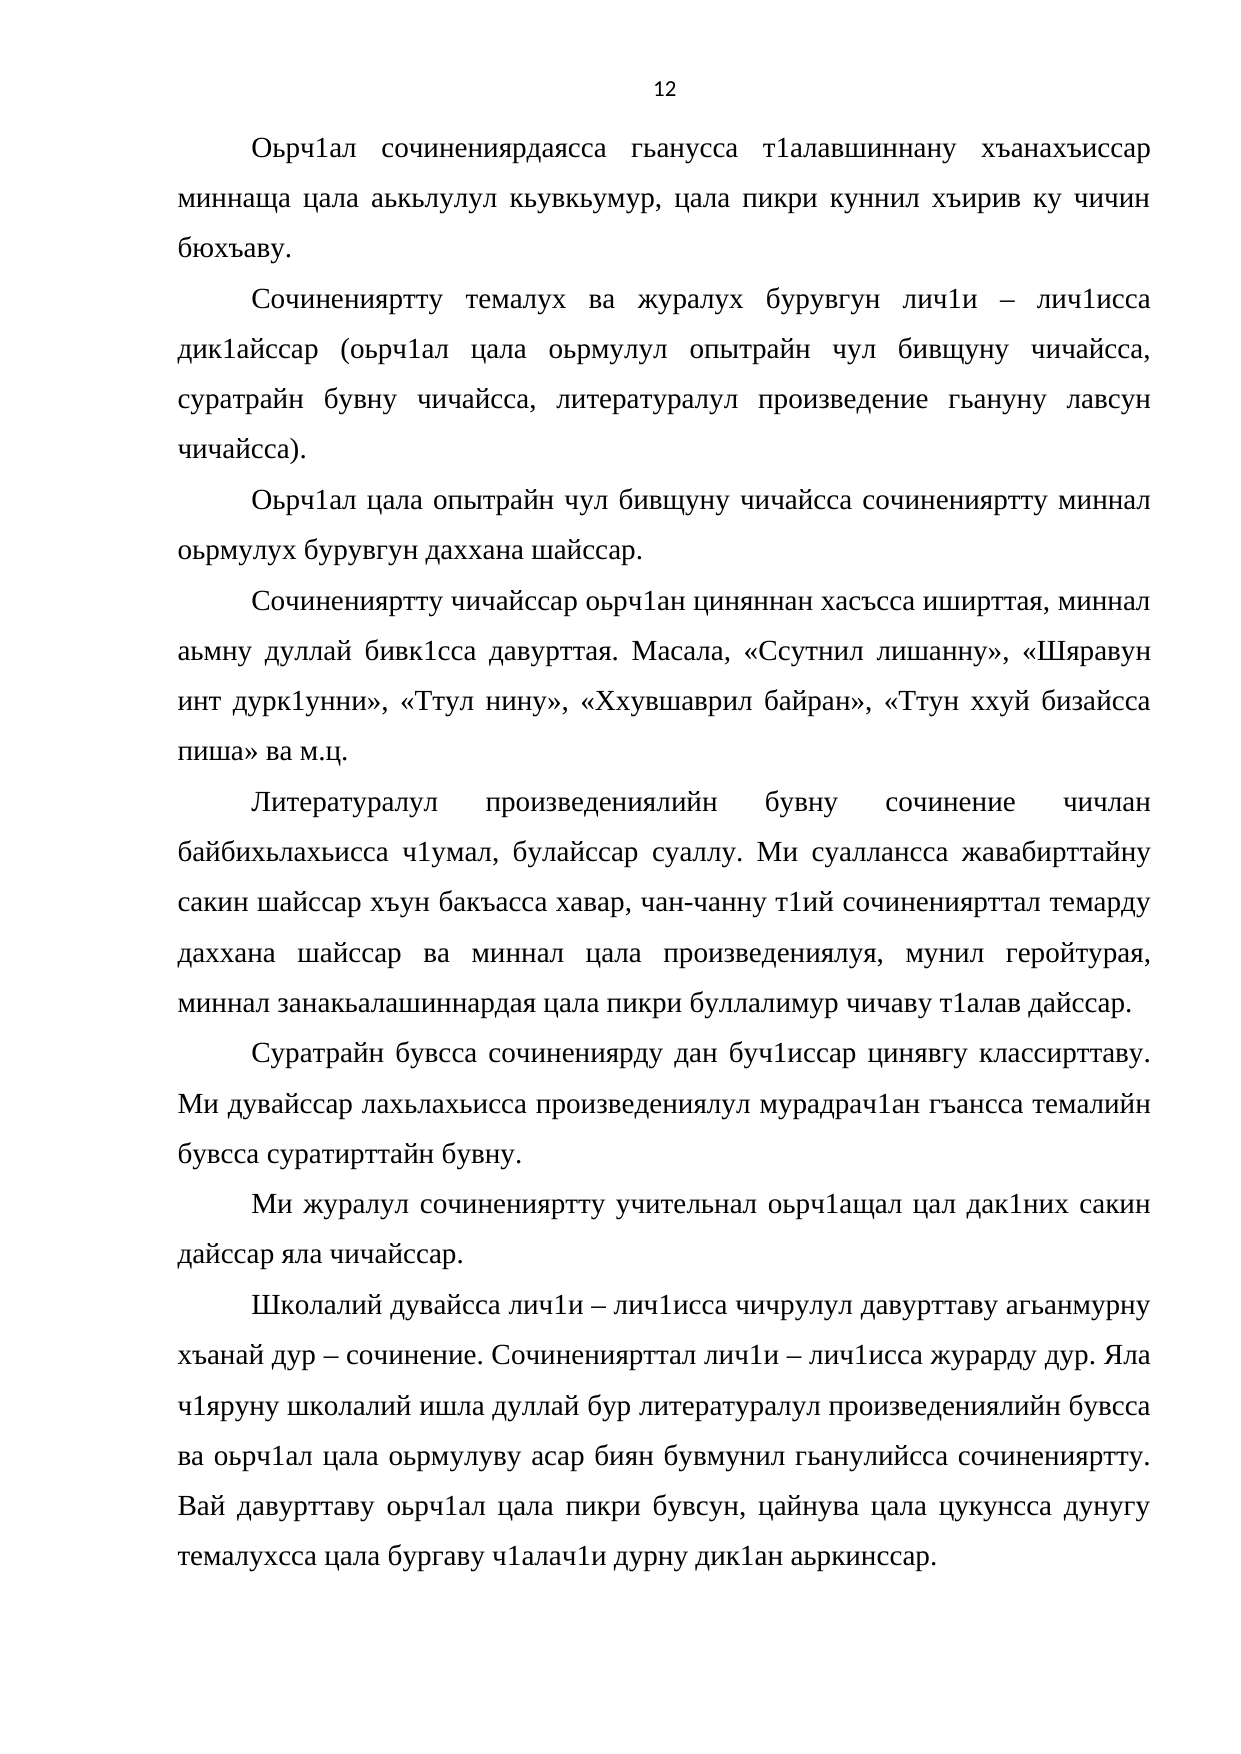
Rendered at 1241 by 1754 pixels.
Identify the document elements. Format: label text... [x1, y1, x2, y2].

text Оьрч1ал сочинениярдаясса гьанусса т1алавшиннану хъанахъиссар миннаща цала аькьлулул кьувкьумур, цала пикри куннил хъирив ку чичин бюхъаву. [177, 130, 1152, 264]
text Сочиненияртту чичайссар оьрч1ан циняннан хасъсса иширттая, миннал аьмну дуллай бивк1сса давурттая. Масала, «Ссутнил лишанну», «Шяравун инт дурк1унни», «Ттул нину», «Ххувшаврил байран», «Ттун ххуй бизайсса пиша» ва м.ц. [177, 583, 1152, 767]
text Сочиненияртту темалух ва журалух бурувгун лич1и – лич1исса дик1айссар (оьрч1ал цала оьрмулул опытрайн чул бивщуну чичайсса, суратрайн бувну чичайсса, литературалул произведение гьануну лавсун чичайсса). [177, 281, 1152, 465]
text Суратрайн бувсса сочинениярду дан буч1иссар цинявгу классирттаву. Ми дувайссар лахьлахьисса произведениялул мурадрач1ан гъансса темалийн бувсса суратирттайн бувну. [177, 1035, 1152, 1169]
text Литературалул произведениялийн бувну сочинение чичлан байбихьлахьисса ч1умал, булайссар суаллу. Ми суаллансса жавабирттайну сакин шайссар хъун бакъасса хавар, чан-чанну т1ий сочинениярттал темарду даххана шайссар ва миннал цала произведениялуя, мунил геройтурая, миннал занакьалашиннардая цала пикри буллалимур чичаву т1алав дайссар. [177, 784, 1152, 1019]
text Оьрч1ал цала опытрайн чул бивщуну чичайсса сочиненияртту миннал оьрмулух бурувгун даххана шайссар. [177, 482, 1152, 566]
text Школалий дувайсса лич1и – лич1исса чичрулул давурттаву агьанмурну хъанай дур – сочинение. Сочинениярттал лич1и – лич1исса журарду дур. Яла ч1яруну школалий ишла дуллай бур литературалул произведениялийн бувсса ва оьрч1ал цала оьрмулуву асар биян бувмунил гьанулийсса сочиненияртту. Вай давурттаву оьрч1ал цала пикри бувсун, цайнува цала цукунсса дунугу темалухсса цала бургаву ч1алач1и дурну дик1ан аьркинссар. [177, 1287, 1152, 1572]
text Ми журалул сочиненияртту учительнал оьрч1ащал цал дак1них сакин дайссар яла чичайссар. [177, 1186, 1152, 1270]
